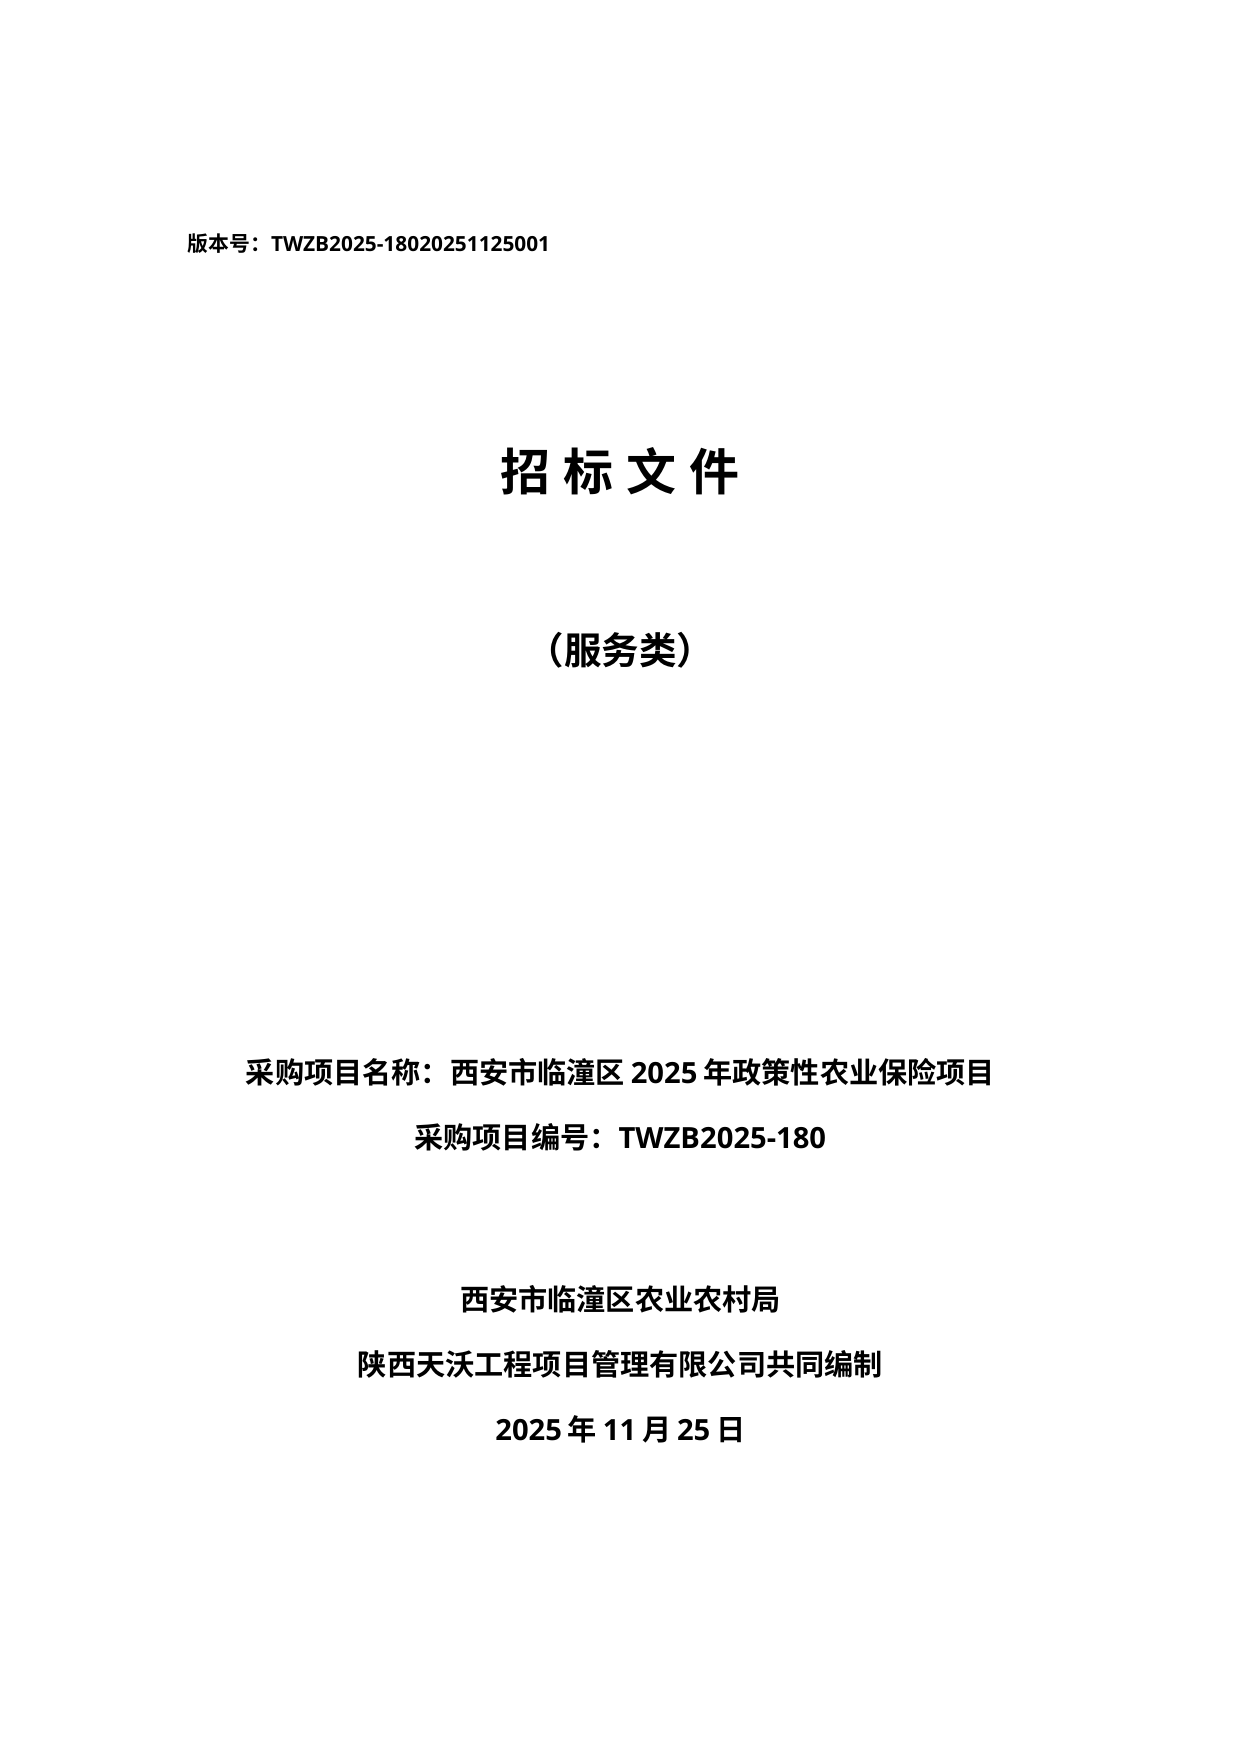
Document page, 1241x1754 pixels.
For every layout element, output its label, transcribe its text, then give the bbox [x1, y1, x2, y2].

text （服务类） [187, 617, 1053, 1039]
text 版本号：TWZB2025-18020251125001 [187, 227, 1053, 422]
text 2025年11月25日 [187, 1397, 1053, 1462]
text 招 标 文 件 [187, 422, 1053, 617]
text 采购项目名称：西安市临潼区2025年政策性农业保险项目 [187, 1039, 1053, 1104]
text 采购项目编号：TWZB2025-180 [187, 1104, 1053, 1267]
text 陕西天沃工程项目管理有限公司共同编制 [187, 1332, 1053, 1397]
text 西安市临潼区农业农村局 [187, 1267, 1053, 1332]
